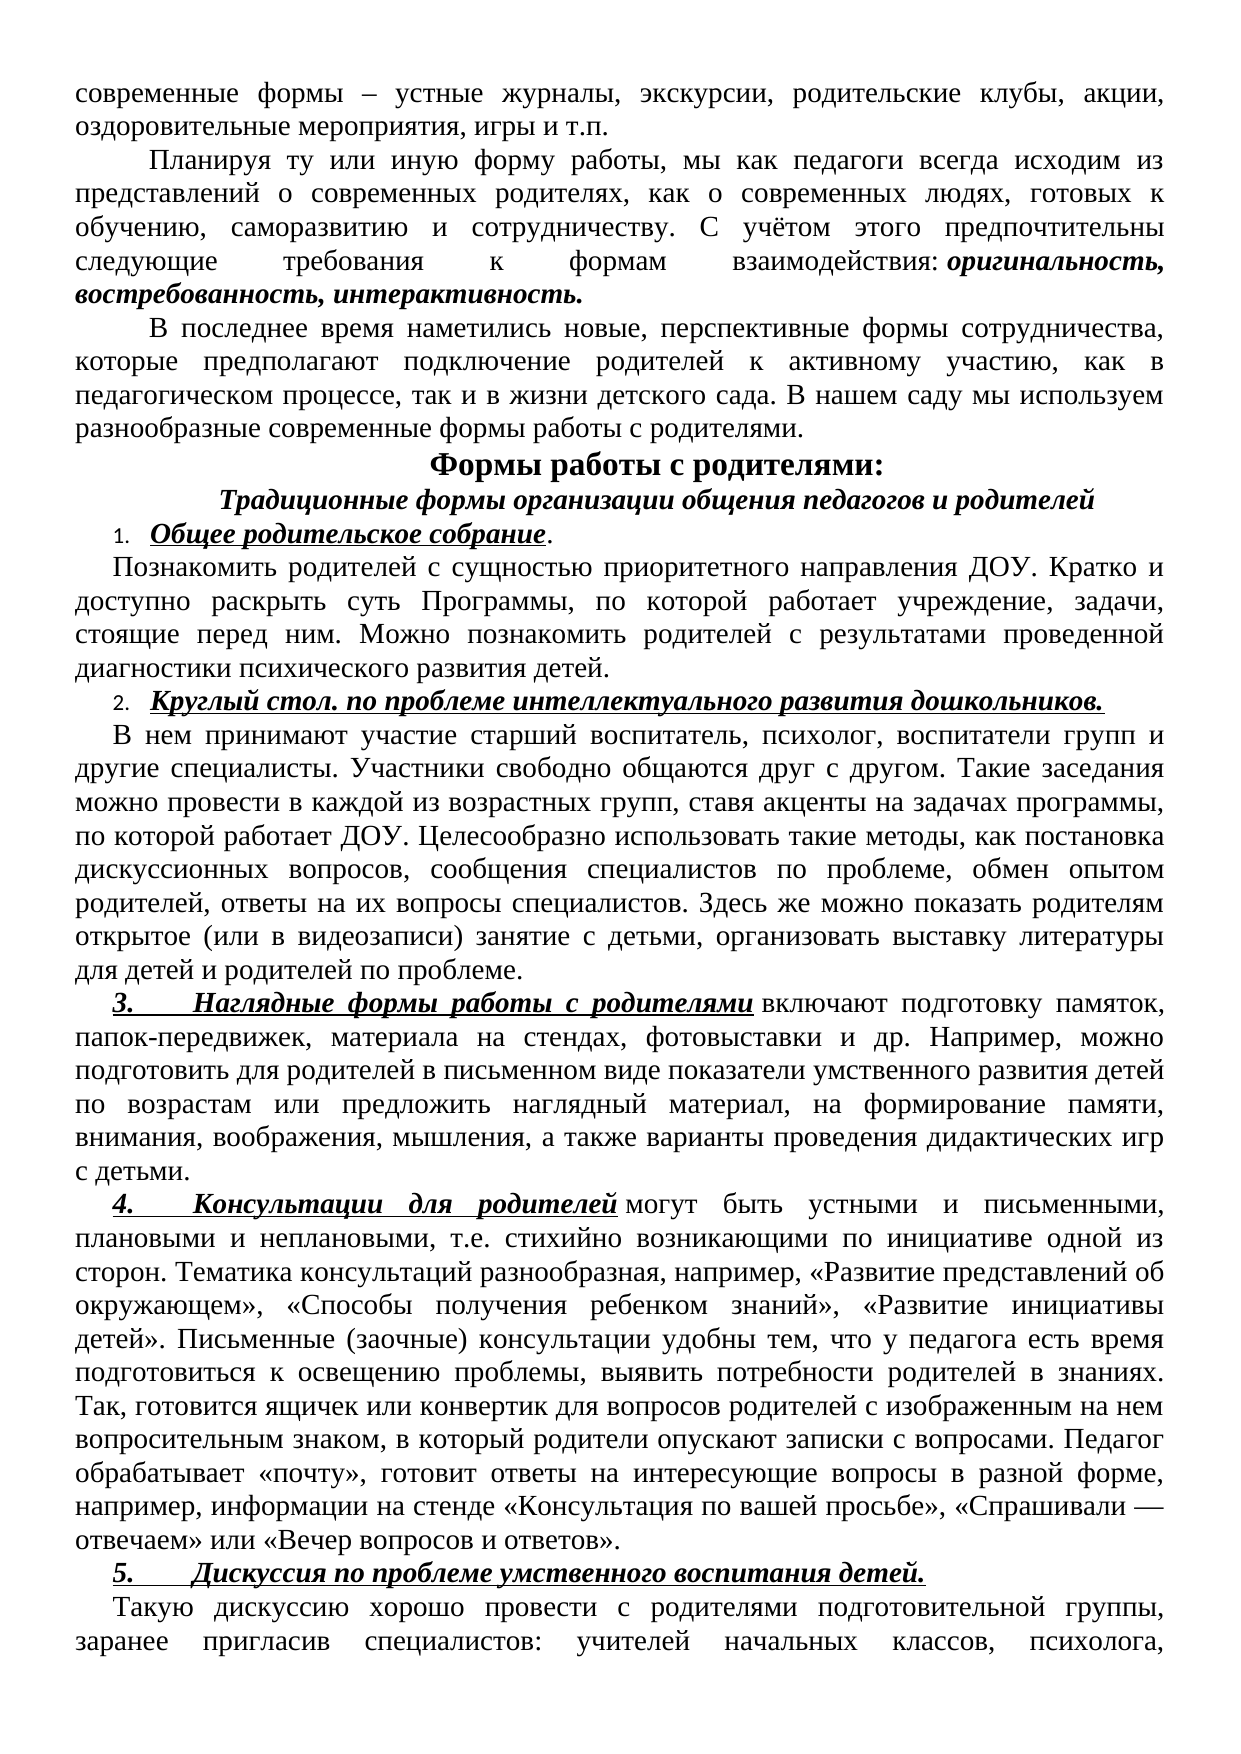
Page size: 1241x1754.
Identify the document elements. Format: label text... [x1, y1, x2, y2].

text Формы работы с родителями: [75, 444, 1165, 482]
text 4. Консультации для родителей могут быть устными и письменными, плановыми и неплановыми, т.е. стихийно возникающими по инициативе одной из сторон. Тематика консультаций разнообразная, например, «Развитие представлений об окружающем», «Способы получения ребенком знаний», «Развитие инициативы детей». Письменные (заочные) консультации удобны тем, что у педагога есть время подготовиться к освещению проблемы, выявить потребности родителей в знаниях. Так, готовится ящичек или конвертик для вопросов родителей с изображенным на нем вопросительным знаком, в который родители опускают записки с вопросами. Педагог обрабатывает «почту», готовит ответы на интересующие вопросы в разной форме, например, информации на стенде «Консультация по вашей просьбе», «Спрашивали — отвечаем» или «Вечер вопросов и ответов». [75, 1187, 1165, 1556]
text В последнее время наметились новые, перспективные формы сотрудничества, которые предполагают подключение родителей к активному участию, как в педагогическом процессе, так и в жизни детского сада. В нашем саду мы используем разнообразные современные формы работы с родителями. [75, 310, 1165, 444]
text Традиционные формы организации общения педагогов и родителей [75, 482, 1165, 516]
list Круглый стол. по проблеме интеллектуального развития дошкольников. [112, 683, 1165, 717]
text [75, 1589, 1165, 1656]
text В нем принимают участие старший воспитатель, психолог, воспитатели групп и другие специалисты. Участники свободно общаются друг с другом. Такие заседания можно провести в каждой из возрастных групп, ставя акценты на задачах программы, по которой работает ДОУ. Целесообразно использовать такие методы, как постановка дискуссионных вопросов, сообщения специалистов по проблеме, обмен опытом родителей, ответы на их вопросы специалистов. Здесь же можно показать родителям открытое (или в видеозаписи) занятие с детьми, организовать выставку литературы для детей и родителей по проблеме. [75, 717, 1165, 985]
text 3. Наглядные формы работы с родителями включают подготовку памяток, папок-передвижек, материала на стендах, фотовыставки и др. Например, можно подготовить для родителей в письменном виде показатели умственного развития детей по возрастам или предложить наглядный материал, на формирование памяти, внимания, воображения, мышления, а также варианты проведения дидактических игр с детьми. [75, 985, 1165, 1187]
text 5. Дискуссия по проблеме умственного воспитания детей. [75, 1556, 1165, 1589]
text Планируя ту или иную форму работы, мы как педагоги всегда исходим из представлений о современных родителях, как о современных людях, готовых к обучению, саморазвитию и сотрудничеству. С учётом этого предпочтительны следующие требования к формам взаимодействия: оригинальность, востребованность, интерактивность. [75, 142, 1165, 310]
list Общее родительское собрание. [112, 516, 1165, 549]
text Познакомить родителей с сущностью приоритетного направления ДОУ. Кратко и доступно раскрыть суть Программы, по которой работает учреждение, задачи, стоящие перед ним. Можно познакомить родителей с результатами проведенной диагностики психического развития детей. [75, 549, 1165, 683]
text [75, 75, 1165, 142]
